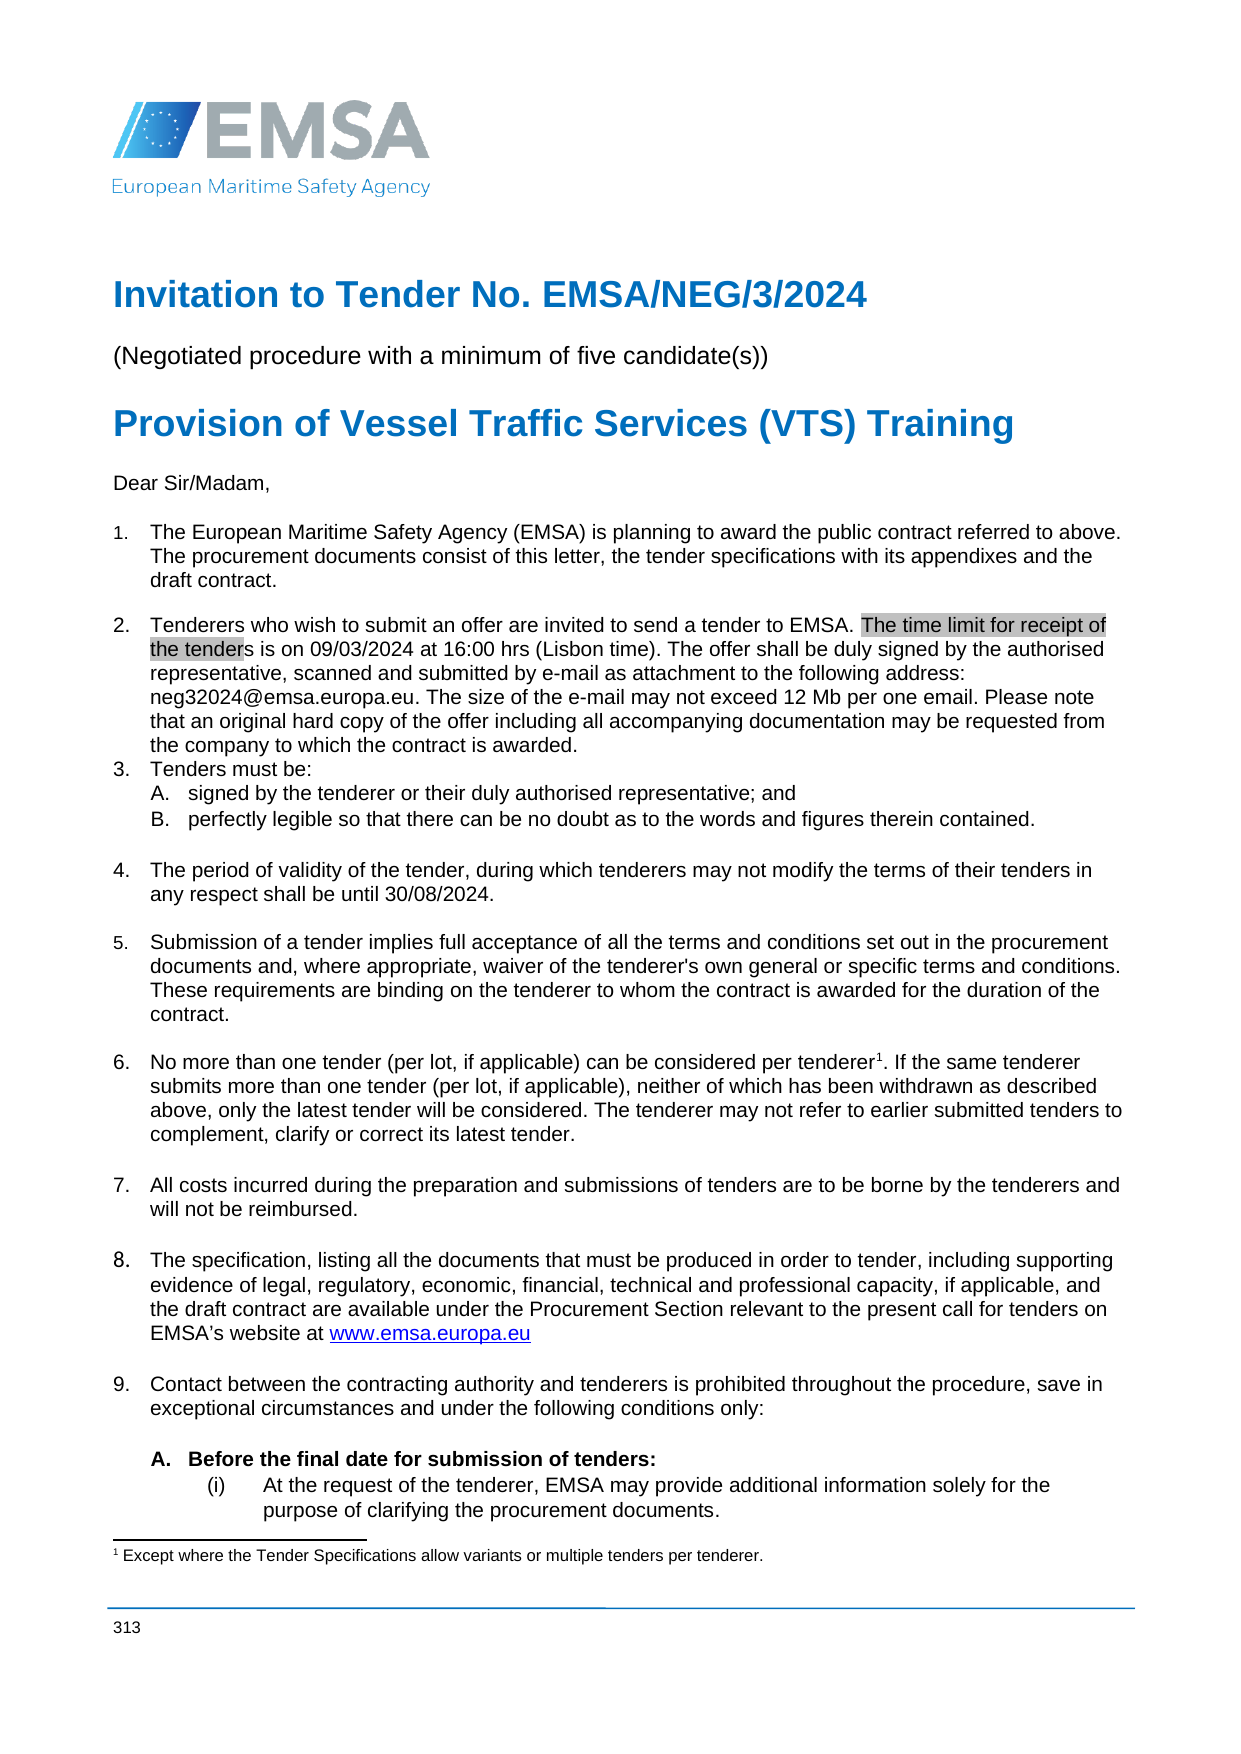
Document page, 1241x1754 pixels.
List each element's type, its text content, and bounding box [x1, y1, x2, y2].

list At the request of the tenderer, EMSA may provide additional information solely for the purpose of clarifying the procurement documents. [225, 1472, 1127, 1522]
list signed by the tenderer or their duly authorised representative; and [150, 781, 1127, 805]
list Tenderers who wish to submit an offer are invited to send a tender to EMSA. The time limit for receipt of the tenders is on at 16:00 hrs (Lisbon time). The offer shall be duly signed by the authorised representative, scanned and submitted by e-mail as attachment to the following address: . The size of the e-mail may not exceed 12 Mb per one email. Please note that an original hard copy of the offer including all accompanying documentation may be requested from the company to which the contract is awarded. [113, 613, 1127, 757]
list All costs incurred during the preparation and submissions of tenders are to be borne by the tenderers and will not be reimbursed. [113, 1173, 1127, 1221]
list Contact between the contracting authority and tenderers is prohibited throughout the procedure, save in exceptional circumstances and under the following conditions only: [113, 1372, 1127, 1419]
text (Negotiated procedure with a minimum of five candidate(s)) [113, 341, 1127, 369]
text Dear Sir/Madam, [113, 469, 1127, 494]
list The European Maritime Safety Agency (EMSA) is planning to award the public contract referred to above. The procurement documents consist of this letter, the tender specifications with its appendixes and the draft contract. [113, 519, 1127, 591]
list Before the final date for submission of tenders: [150, 1447, 1127, 1471]
list The specification, listing all the documents that must be produced in order to tender, including supporting evidence of legal, regulatory, economic, financial, technical and professional capacity, if applicable, and the draft contract are available under the Procurement Section relevant to the present call for tenders on EMSA’s website at www.emsa.europa.eu [113, 1245, 1127, 1344]
list Submission of a tender implies full acceptance of all the terms and conditions set out in the procurement documents and, where appropriate, waiver of the tenderer's own general or specific terms and conditions. These requirements are binding on the tenderer to whom the contract is awarded for the duration of the contract. [113, 930, 1127, 1026]
title Invitation to Tender No. [113, 266, 1127, 316]
list The period of validity of the tender, during which tenderers may not modify the terms of their tenders in any respect shall be until 30/08/2024. [113, 858, 1127, 906]
list perfectly legible so that there can be no doubt as to the words and figures therein contained. [150, 807, 1127, 831]
list No more than one tender (per lot, if applicable) can be considered per tenderer. If the same tenderer submits more than one tender (per lot, if applicable), neither of which has been withdrawn as described above, only the latest tender will be considered. The tenderer may not refer to earlier submitted tenders to complement, clarify or correct its latest tender. [113, 1050, 1127, 1146]
picture [112, 100, 430, 197]
list Tenders must be: [113, 757, 1127, 781]
